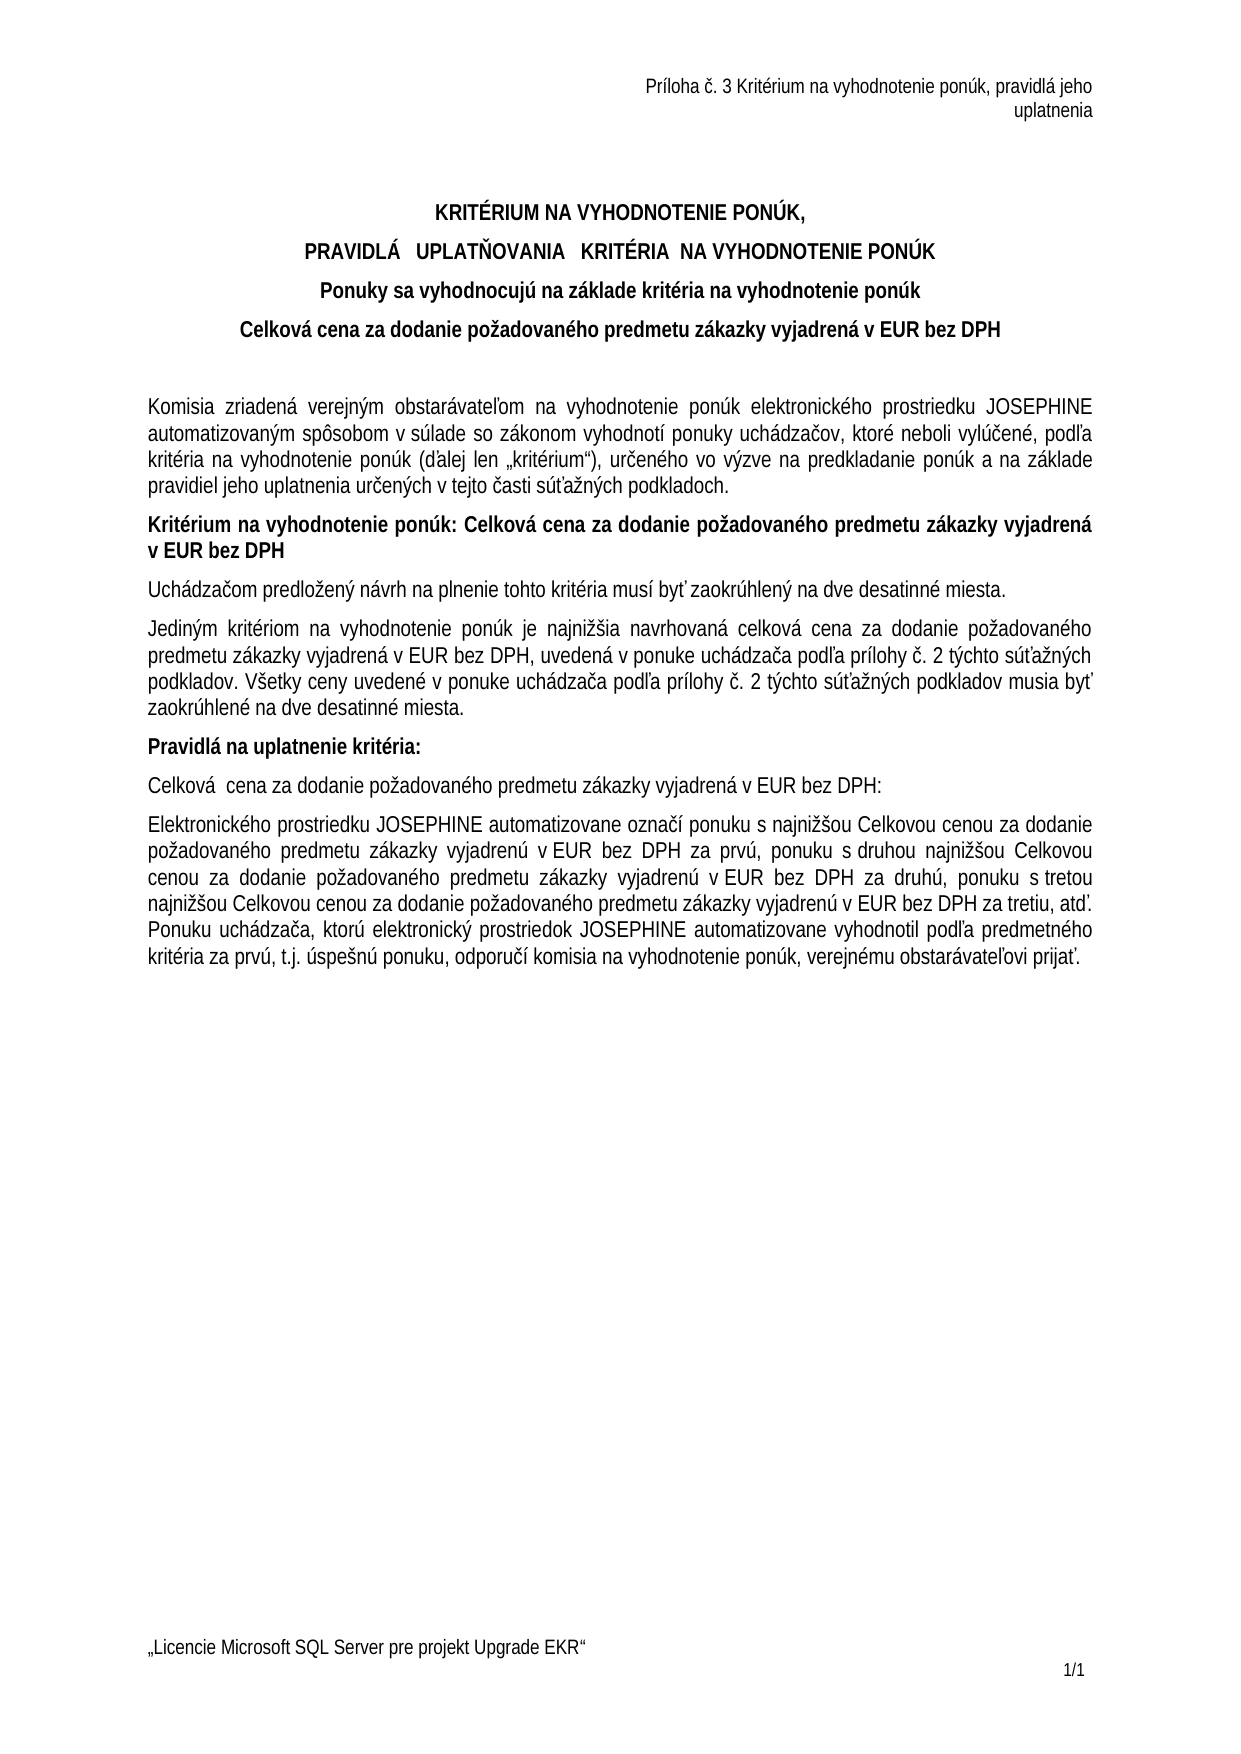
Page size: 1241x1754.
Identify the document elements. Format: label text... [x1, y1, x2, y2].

text Celková cena za dodanie požadovaného predmetu zákazky vyjadrená v EUR bez DPH: [148, 772, 1093, 798]
text Komisia zriadená verejným obstarávateľom na vyhodnotenie ponúk elektronického prostriedku JOSEPHINE automatizovaným spôsobom v súlade so zákonom vyhodnotí ponuky uchádzačov, ktoré neboli vylúčené, podľa kritéria na vyhodnotenie ponúk (ďalej len „kritérium“), určeného vo výzve na predkladanie ponúk a na základe pravidiel jeho uplatnenia určených v tejto časti súťažných podkladoch. [148, 393, 1093, 499]
text KRITÉRIUM NA VYHODNOTENIE PONÚK, [148, 199, 1093, 225]
text PRAVIDLÁ UPLATŇOVANIA KRITÉRIA NA VYHODNOTENIE PONÚK [148, 238, 1093, 264]
text Pravidlá na uplatnenie kritéria: [148, 733, 1093, 759]
text Ponuky sa vyhodnocujú na základe kritéria na vyhodnotenie ponúk [148, 277, 1093, 303]
text Jediným kritériom na vyhodnotenie ponúk je najnižšia navrhovaná celková cena za dodanie požadovaného predmetu zákazky vyjadrená v EUR bez DPH, uvedená v ponuke uchádzača podľa prílohy č. 2 týchto súťažných podkladov. Všetky ceny uvedené v ponuke uchádzača podľa prílohy č. 2 týchto súťažných podkladov musia byť zaokrúhlené na dve desatinné miesta. [148, 615, 1093, 721]
text Celková cena za dodanie požadovaného predmetu zákazky vyjadrená v EUR bez DPH [148, 316, 1093, 342]
list Uchádzačom predložený návrh na plnenie tohto kritéria musí byť zaokrúhlený na dve desatinné miesta. [148, 576, 1093, 603]
text Kritérium na vyhodnotenie ponúk: Celková cena za dodanie požadovaného predmetu zákazky vyjadrená v EUR bez DPH [148, 511, 1093, 564]
text Elektronického prostriedku JOSEPHINE automatizovane označí ponuku s najnižšou Celkovou cenou za dodanie požadovaného predmetu zákazky vyjadrenú v EUR bez DPH za prvú, ponuku s druhou najnižšou Celkovou cenou za dodanie požadovaného predmetu zákazky vyjadrenú v EUR bez DPH za druhú, ponuku s tretou najnižšou Celkovou cenou za dodanie požadovaného predmetu zákazky vyjadrenú v EUR bez DPH za tretiu, atď. Ponuku uchádzača, ktorú elektronický prostriedok JOSEPHINE automatizovane vyhodnotil podľa predmetného kritéria za prvú, t.j. úspešnú ponuku, odporučí komisia na vyhodnotenie ponúk, verejnému obstarávateľovi prijať. [148, 811, 1093, 969]
